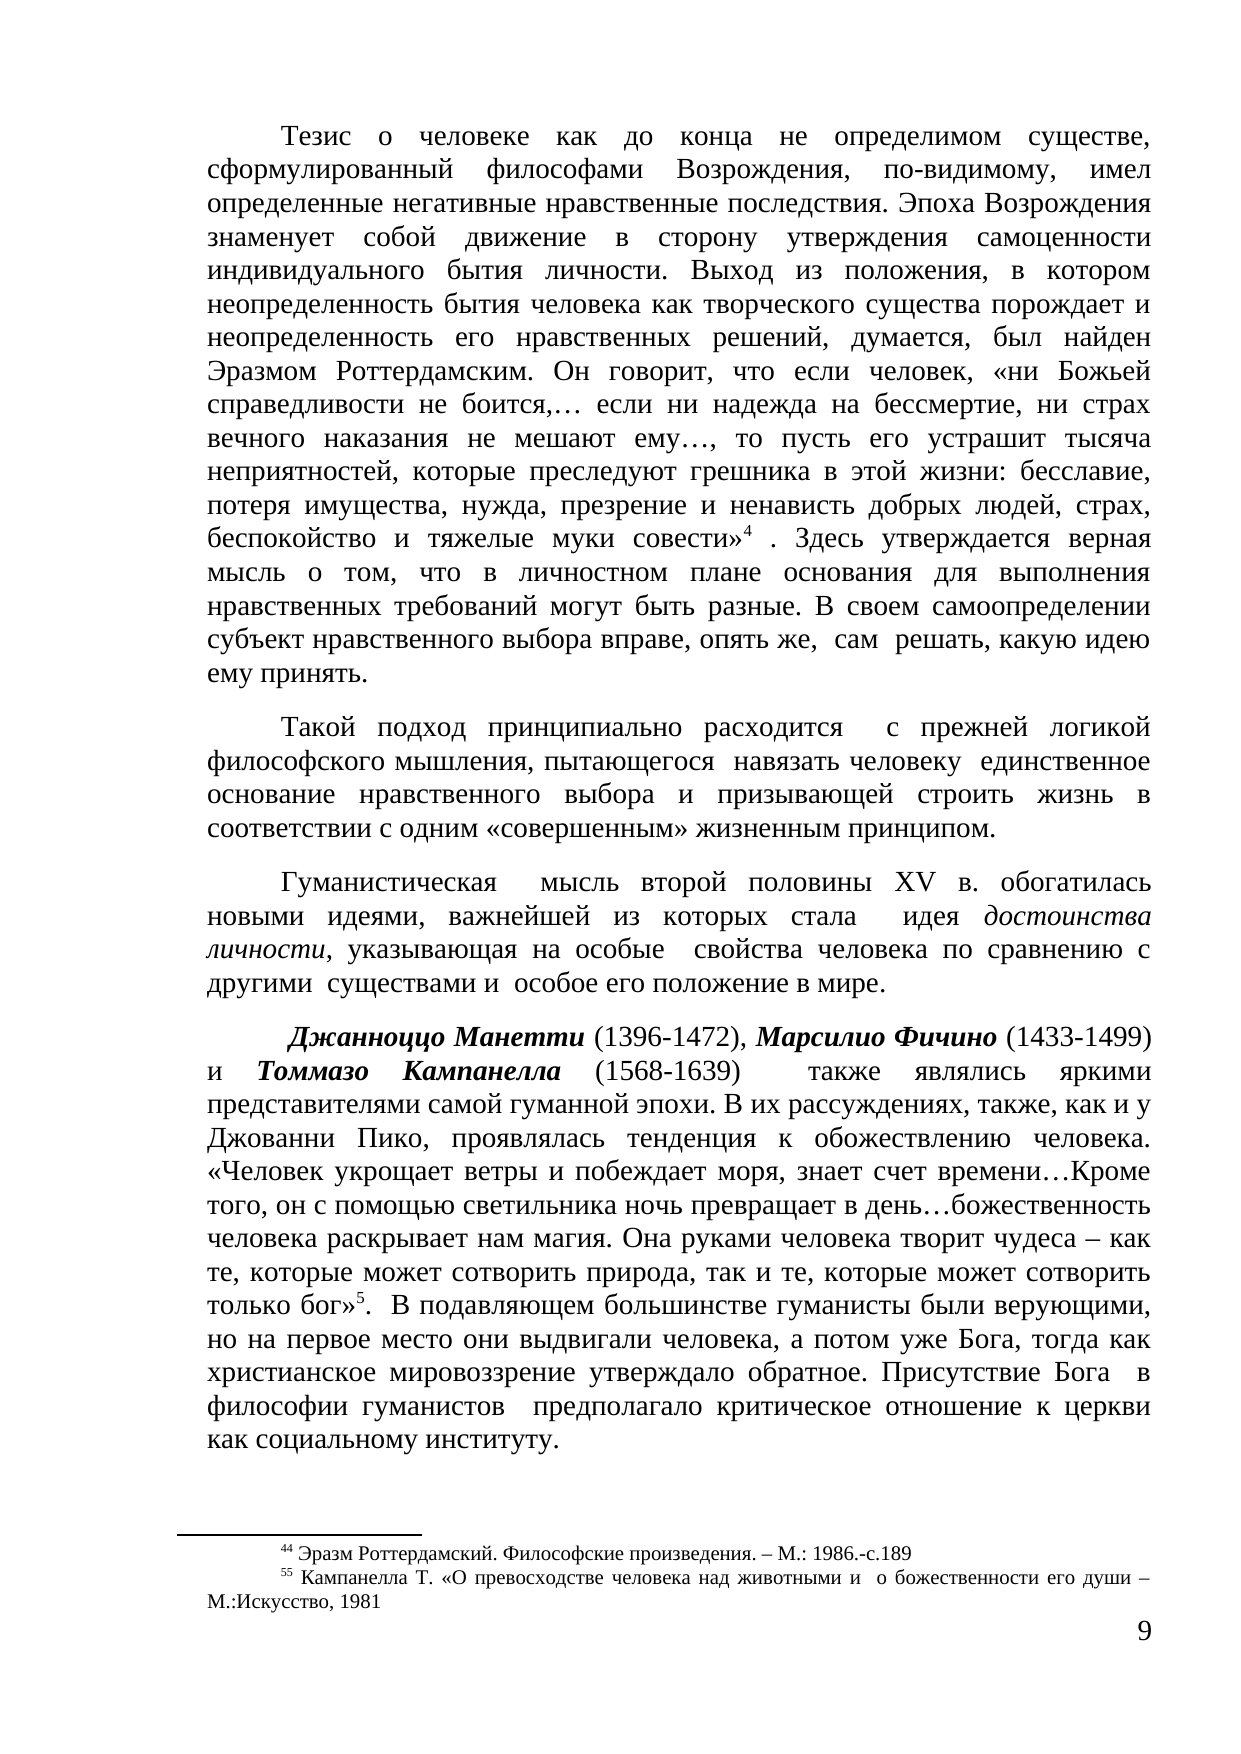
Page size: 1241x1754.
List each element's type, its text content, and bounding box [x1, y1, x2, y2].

text Джанноццо Манетти (1396-1472), Марсилио Фичино (1433-1499) и Томмазо Кампанелла (1568-1639) также являлись яркими представителями самой гуманной эпохи. В их рассуждениях, также, как и у Джованни Пико, проявлялась тенденция к обожествлению человека. «Человек укрощает ветры и побеждает моря, знает счет времени…Кроме того, он с помощью светильника ночь превращает в день…божественность человека раскрывает нам магия. Она руками человека творит чудеса – как те, которые может сотворить природа, так и те, которые может сотворить только бог»5. В подавляющем большинстве гуманисты были верующими, но на первое место они выдвигали человека, а потом уже Бога, тогда как христианское мировоззрение утверждало обратное. Присутствие Бога в философии гуманистов предполагало критическое отношение к церкви как социальному институту. [207, 1019, 1152, 1455]
text Такой подход принципиально расходится с прежней логикой философского мышления, пытающегося навязать человеку единственное основание нравственного выбора и призывающей строить жизнь в соответствии с одним «совершенным» жизненным принципом. [207, 709, 1152, 843]
text Тезис о человеке как до конца не определимом существе, сформулированный философами Возрождения, по-видимому, имел определенные негативные нравственные последствия. Эпоха Возрождения знаменует собой движение в сторону утверждения самоценности индивидуального бытия личности. Выход из положения, в котором неопределенность бытия человека как творческого существа порождает и неопределенность его нравственных решений, думается, был найден Эразмом Роттердамским. Он говорит, что если человек, «ни Божьей справедливости не боится,… если ни надежда на бессмертие, ни страх вечного наказания не мешают ему…, то пусть его устрашит тысяча неприятностей, которые преследуют грешника в этой жизни: бесславие, потеря имущества, нужда, презрение и ненависть добрых людей, страх, беспокойство и тяжелые муки совести»4 . Здесь утверждается верная мысль о том, что в личностном плане основания для выполнения нравственных требований могут быть разные. В своем самоопределении субъект нравственного выбора вправе, опять же, сам решать, какую идею ему принять. [207, 118, 1152, 688]
text Гуманистическая мысль второй половины XV в. обогатилась новыми идеями, важнейшей из которых стала идея достоинства личности, указывающая на особые свойства человека по сравнению с другими существами и особое его положение в мире. [207, 864, 1152, 998]
